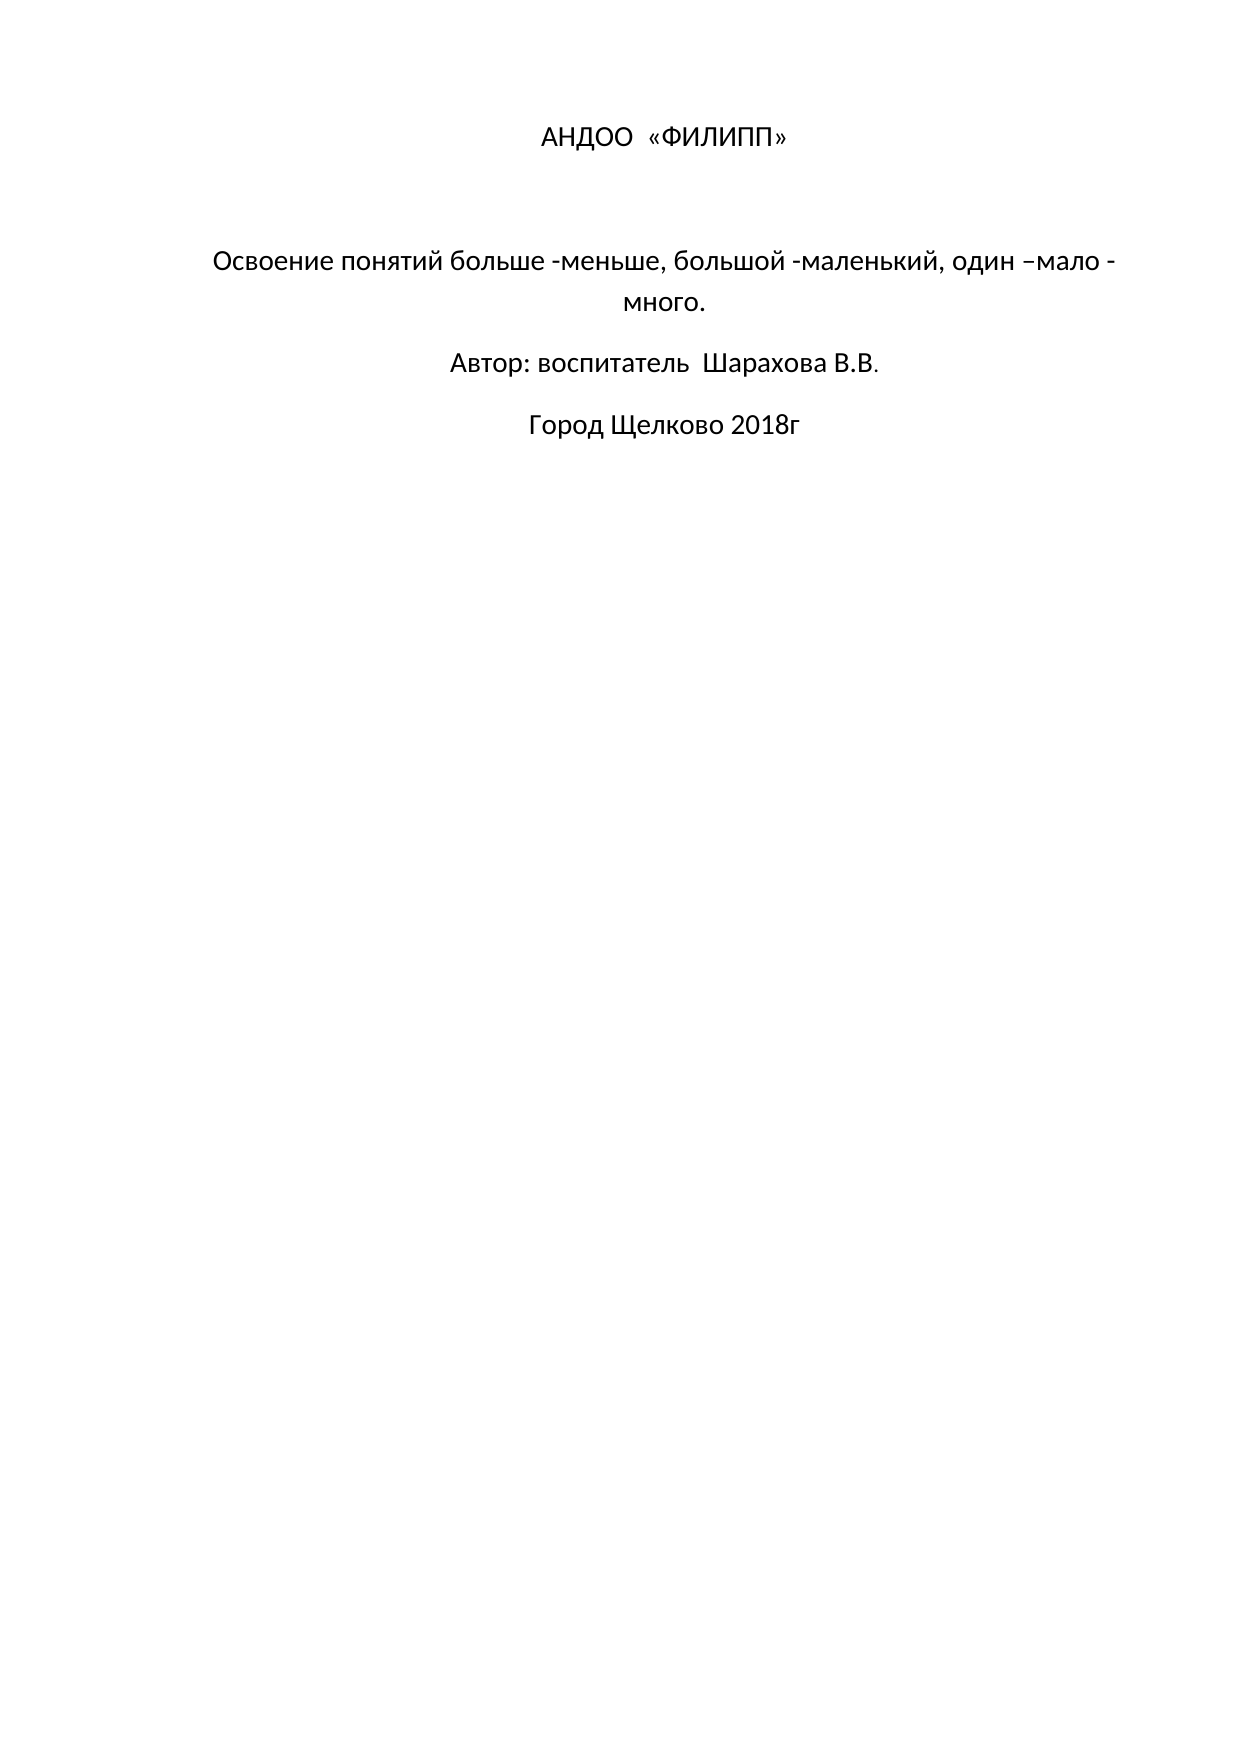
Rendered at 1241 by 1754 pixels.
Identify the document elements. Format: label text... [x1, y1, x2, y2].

text Автор: воспитатель Шарахова В.В. [177, 344, 1152, 380]
text Освоение понятий больше -меньше, большой -маленький, один –мало -много. [177, 242, 1152, 318]
text АНДОО «ФИЛИПП» [177, 118, 1152, 154]
text Город Щелково 2018г [177, 406, 1152, 442]
